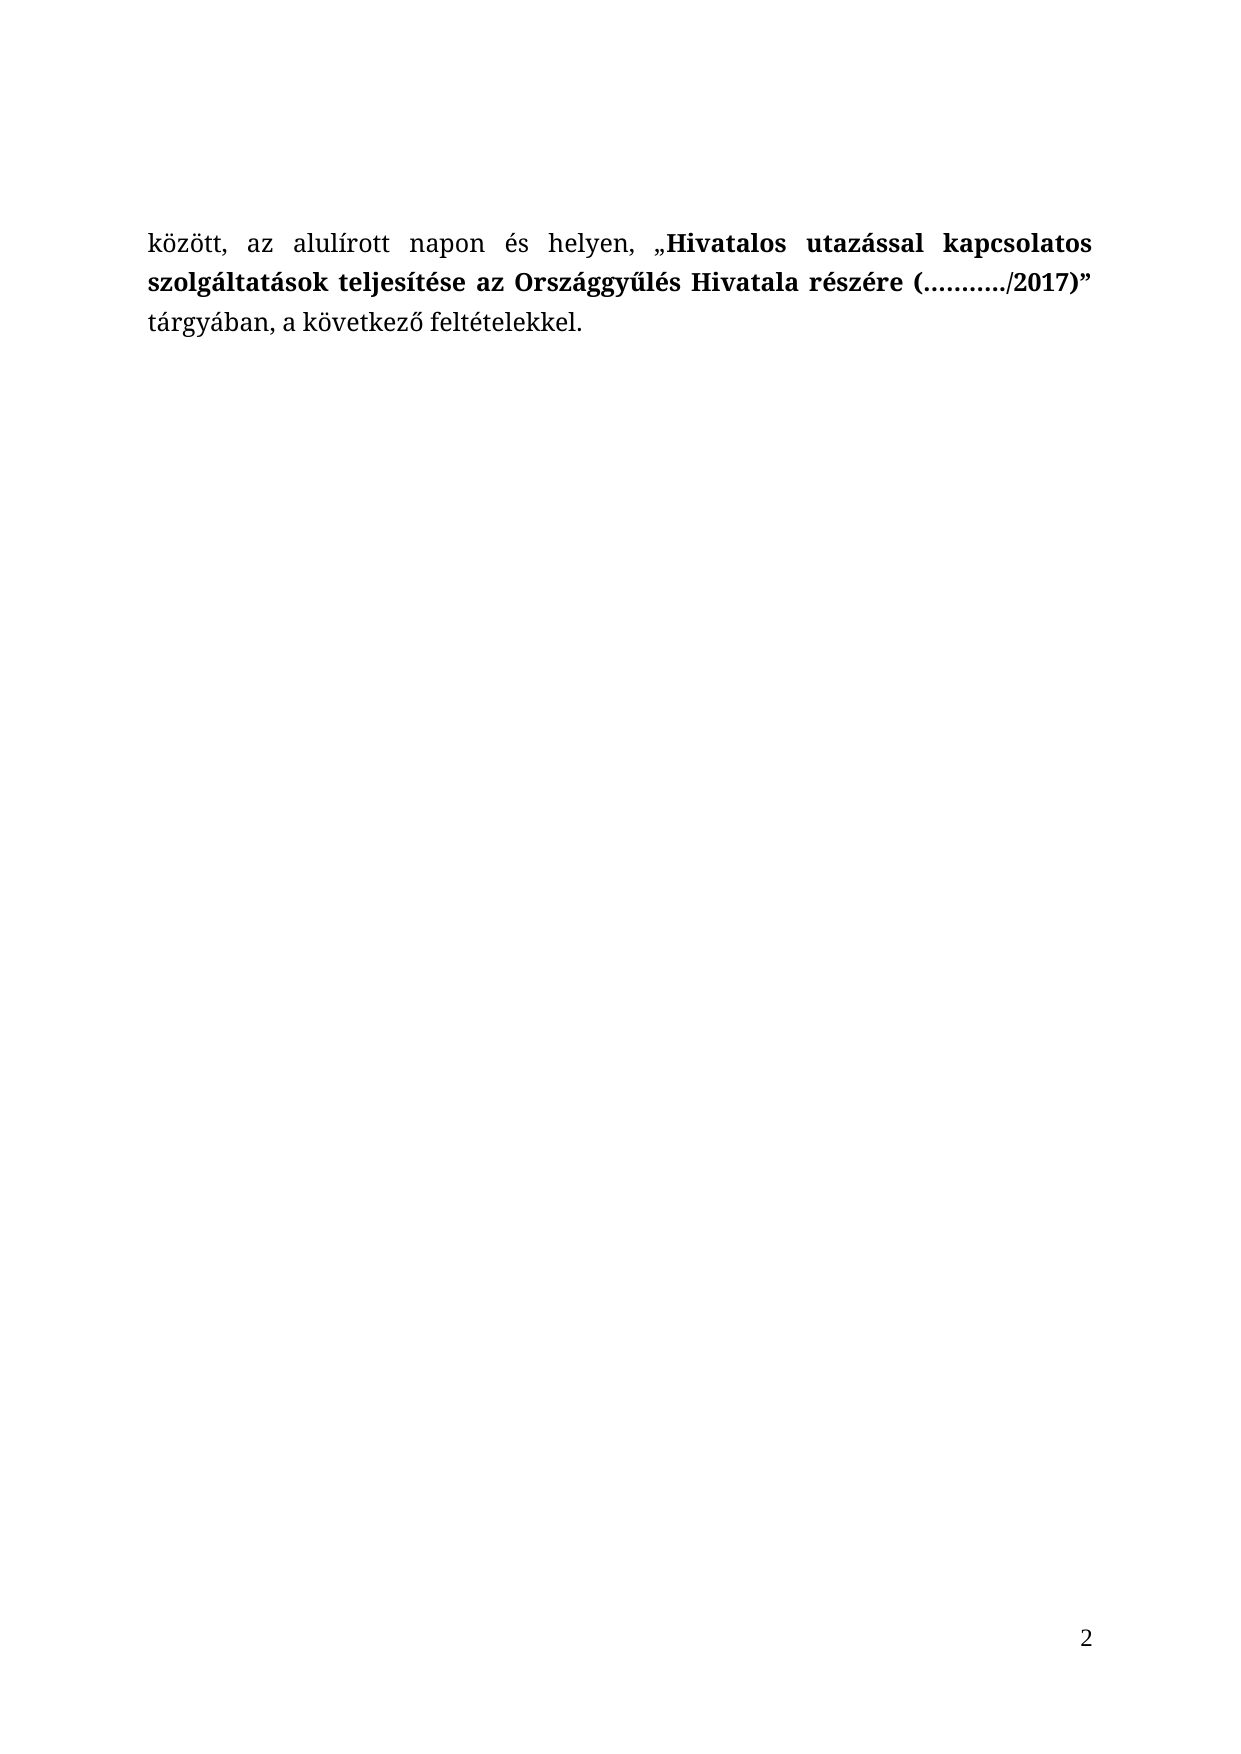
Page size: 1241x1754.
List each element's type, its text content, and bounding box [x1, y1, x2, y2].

text között, az alulírott napon és helyen, „Hivatalos utazással kapcsolatos szolgáltatások teljesítése az Országgyűlés Hivatala részére (………../2017)” tárgyában, a következő feltételekkel. [148, 226, 1093, 338]
